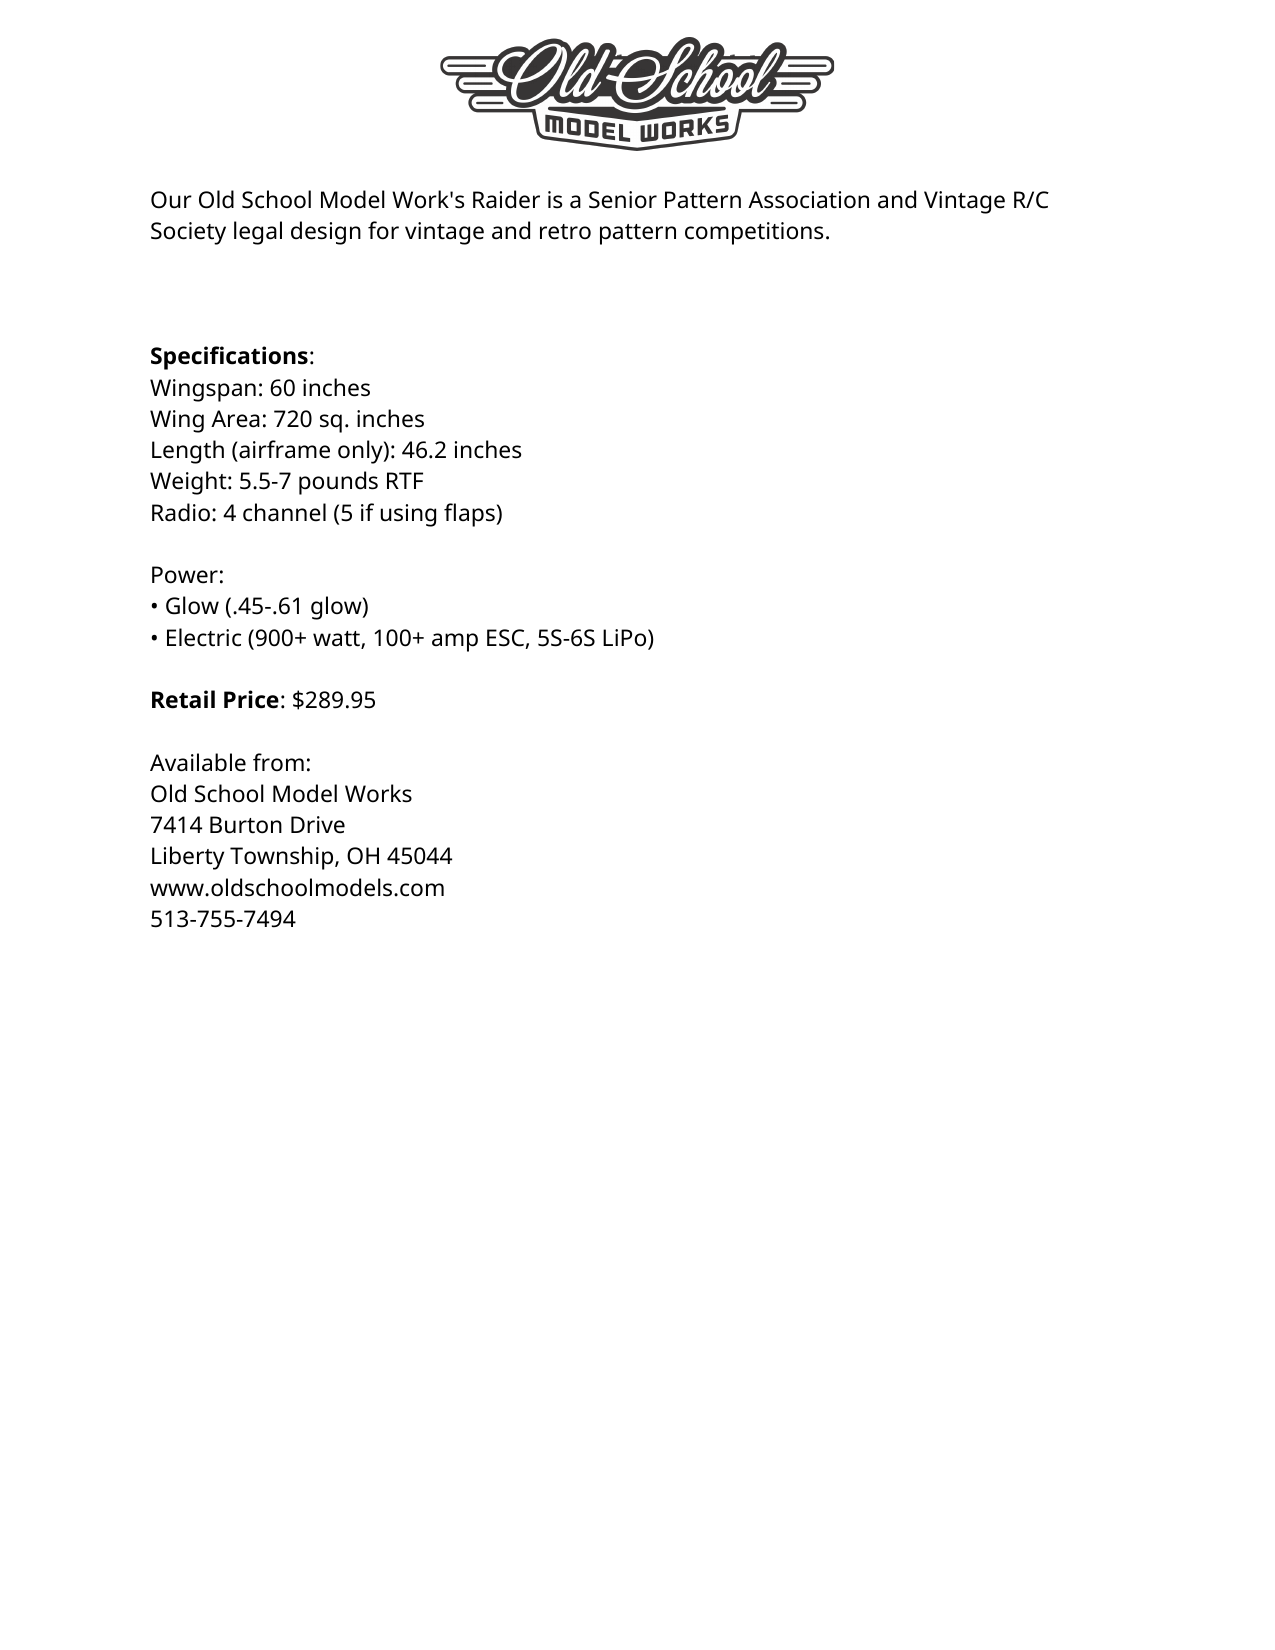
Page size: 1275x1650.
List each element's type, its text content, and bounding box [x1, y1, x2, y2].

text Our Old School Model Work's Raider is a Senior Pattern Association and Vintage R/C Society legal design for vintage and retro pattern competitions. [150, 184, 1125, 247]
text 7414 Burton Drive [150, 809, 1125, 840]
text Wingspan: 60 inches [150, 372, 1125, 403]
text Radio: 4 channel (5 if using flaps) [150, 497, 1125, 528]
text www.oldschoolmodels.com [150, 872, 1125, 903]
picture [412, 0, 863, 151]
text Power: • Glow (.45-.61 glow) • Electric (900+ watt, 100+ amp ESC, 5S-6S LiPo) [150, 559, 1125, 653]
text 513-755-7494 [150, 903, 1125, 934]
text Wing Area: 720 sq. inches [150, 403, 1125, 434]
text Old School Model Works [150, 778, 1125, 809]
text Specifications: [150, 340, 1125, 372]
text Retail Price: $289.95 [150, 684, 1125, 715]
text Available from: [150, 747, 1125, 778]
text Liberty Township, OH 45044 [150, 840, 1125, 872]
text Length (airframe only): 46.2 inches [150, 434, 1125, 465]
text Weight: 5.5-7 pounds RTF [150, 465, 1125, 497]
